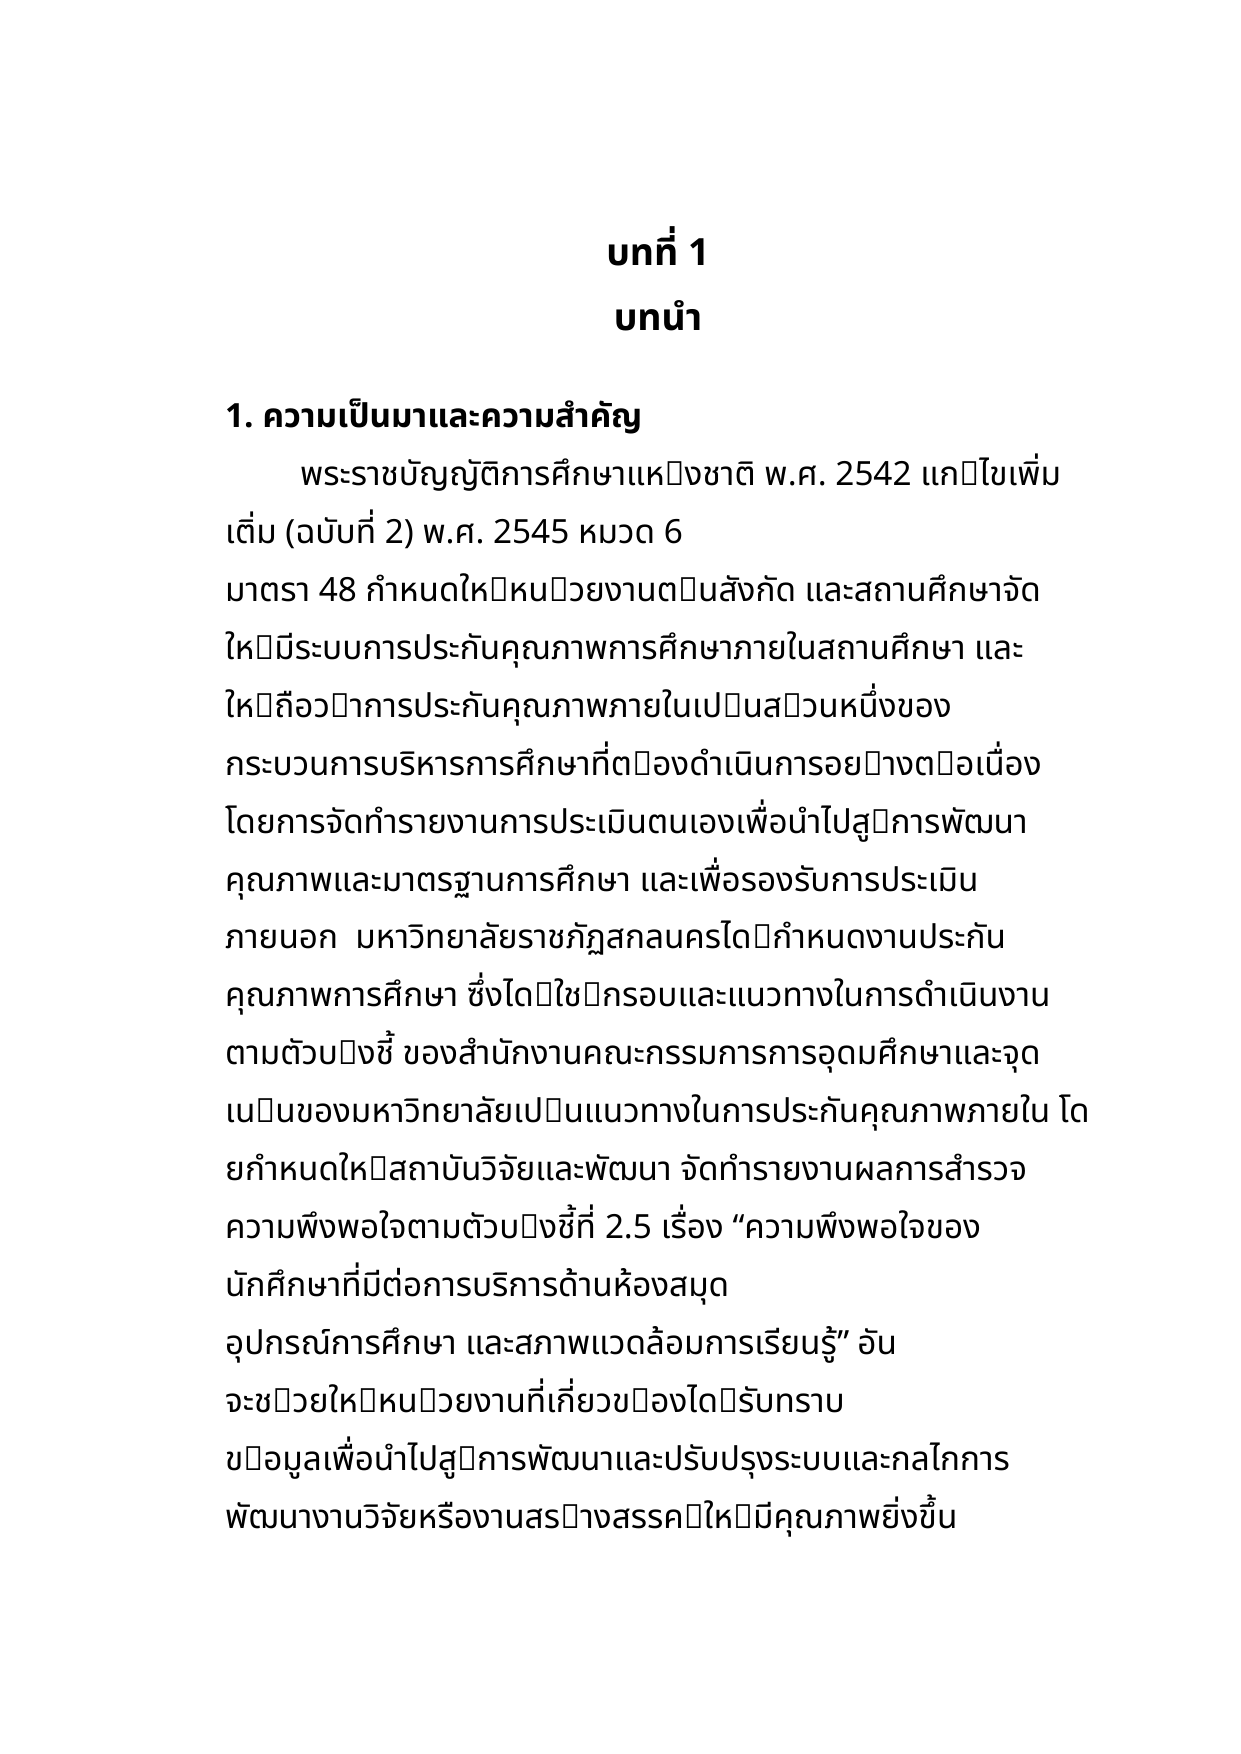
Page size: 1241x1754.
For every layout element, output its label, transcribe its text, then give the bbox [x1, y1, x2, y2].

text อุปกรณ์การศึกษา และสภาพแวดล้อมการเรียนรู้” อันจะชวยใหหนวยงานที่เกี่ยวของไดรับทราบ ขอมูลเพื่อนําไปสูการพัฒนาและปรับปรุงระบบและกลไกการพัฒนางานวิจัยหรืองานสรางสรรคใหมีคุณภาพยิ่งขึ้น [225, 1319, 1090, 1543]
text 1. ความเป็นมาและความสำคัญ [225, 356, 1090, 442]
text บทที่ 1 บทนำ [225, 225, 1090, 347]
text พระราชบัญญัติการศึกษาแหงชาติ พ.ศ. 2542 แกไขเพิ่มเติ่ม (ฉบับที่ 2) พ.ศ. 2545 หมวด 6 มาตรา 48 กําหนดใหหนวยงานตนสังกัด และสถานศึกษาจัดใหมีระบบการประกันคุณภาพการศึกษาภายในสถานศึกษา และใหถือวาการประกันคุณภาพภายในเปนสวนหนึ่งของกระบวนการบริหารการศึกษาที่ตองดําเนินการอยางตอเนื่อง โดยการจัดทํารายงานการประเมินตนเองเพื่อนําไปสูการพัฒนาคุณภาพและมาตรฐานการศึกษา และเพื่อรองรับการประเมินภายนอก มหาวิทยาลัยราชภัฏสกลนครไดกําหนดงานประกันคุณภาพการศึกษา ซึ่งไดใชกรอบและแนวทางในการดําเนินงานตามตัวบงชี้ ของสํานักงานคณะกรรมการการอุดมศึกษาและจุดเนนของมหาวิทยาลัยเปนแนวทางในการประกันคุณภาพภายใน โดยกําหนดใหสถาบันวิจัยและพัฒนา จัดทํารายงานผลการสํารวจความพึงพอใจตามตัวบงชี้ที่ 2.5 เรื่อง “ความพึงพอใจของนักศึกษาที่มีต่อการบริการด้านห้องสมุด [225, 449, 1090, 1312]
